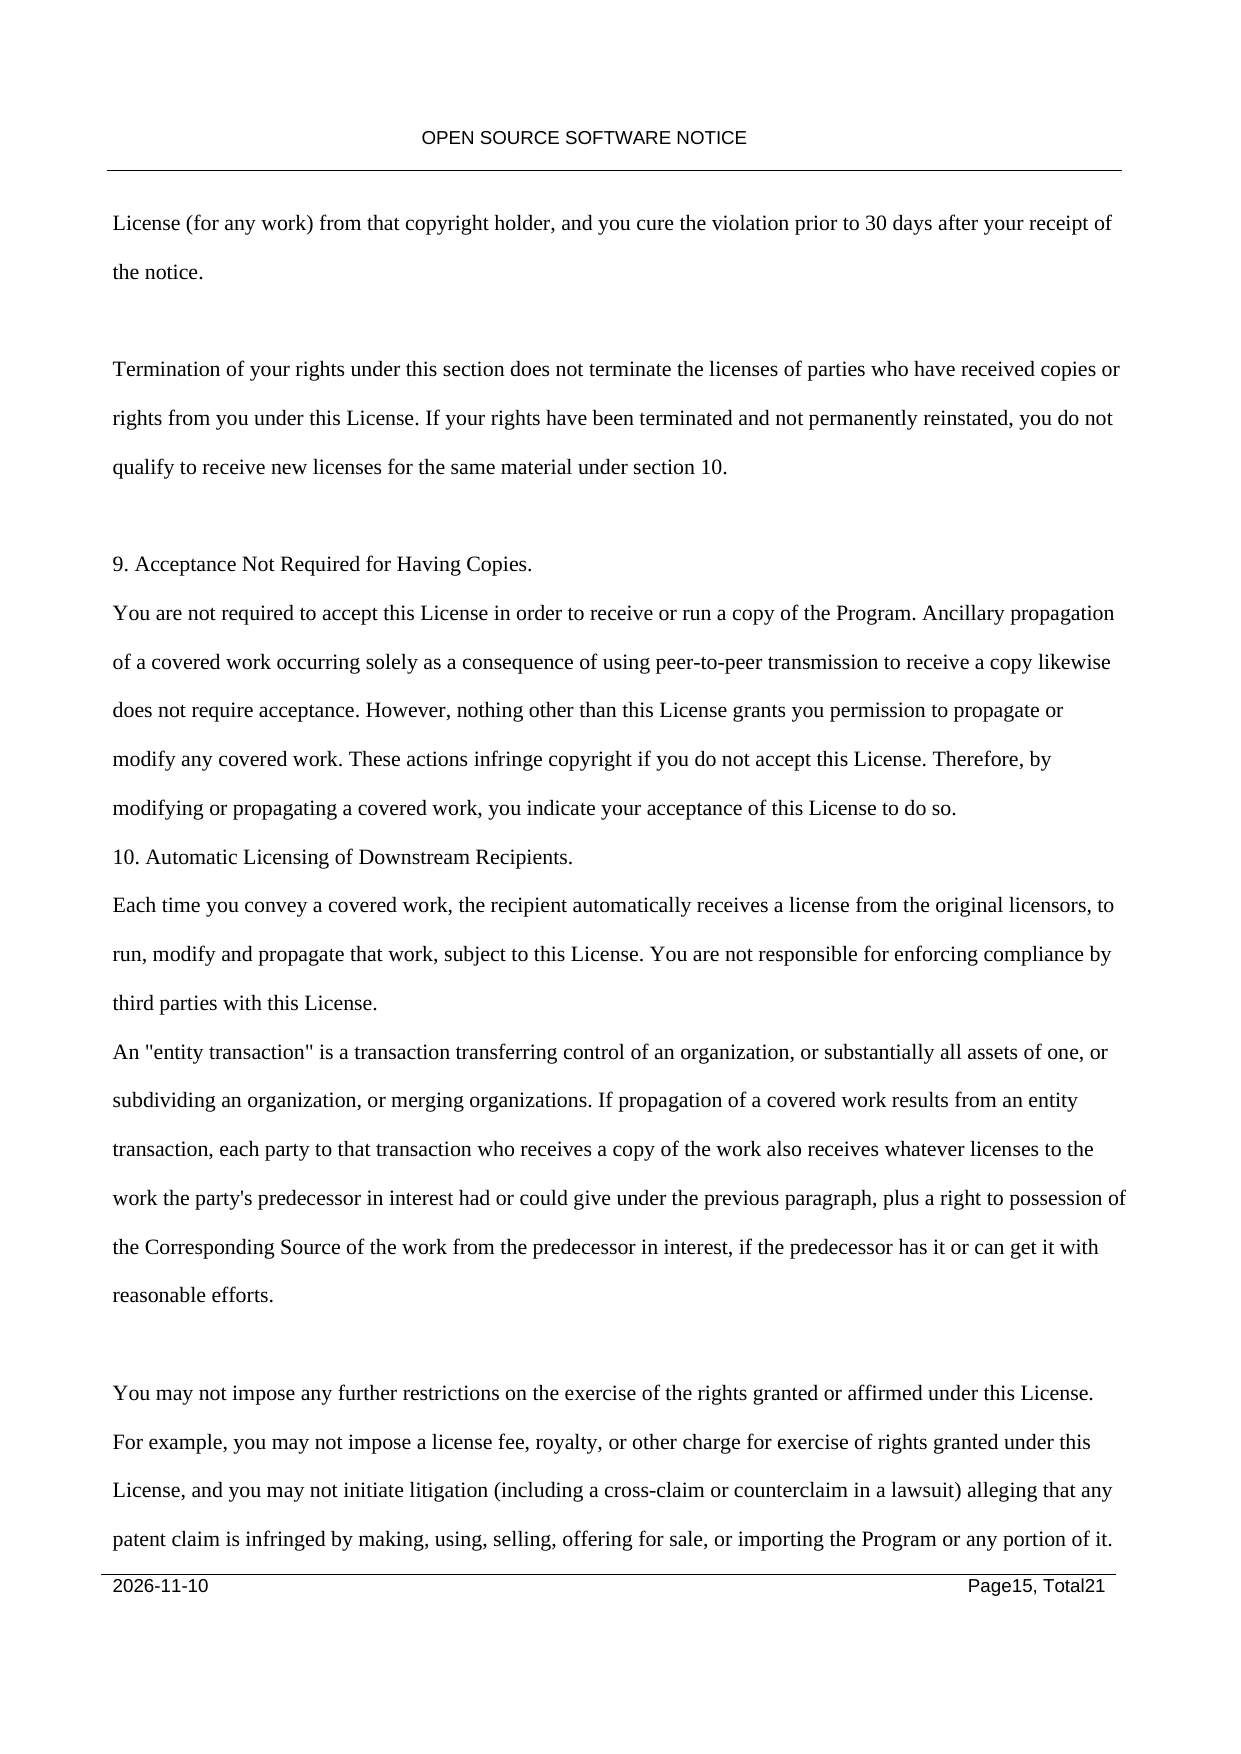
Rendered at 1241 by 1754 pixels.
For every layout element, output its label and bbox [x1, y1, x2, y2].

text [112, 206, 1128, 1555]
